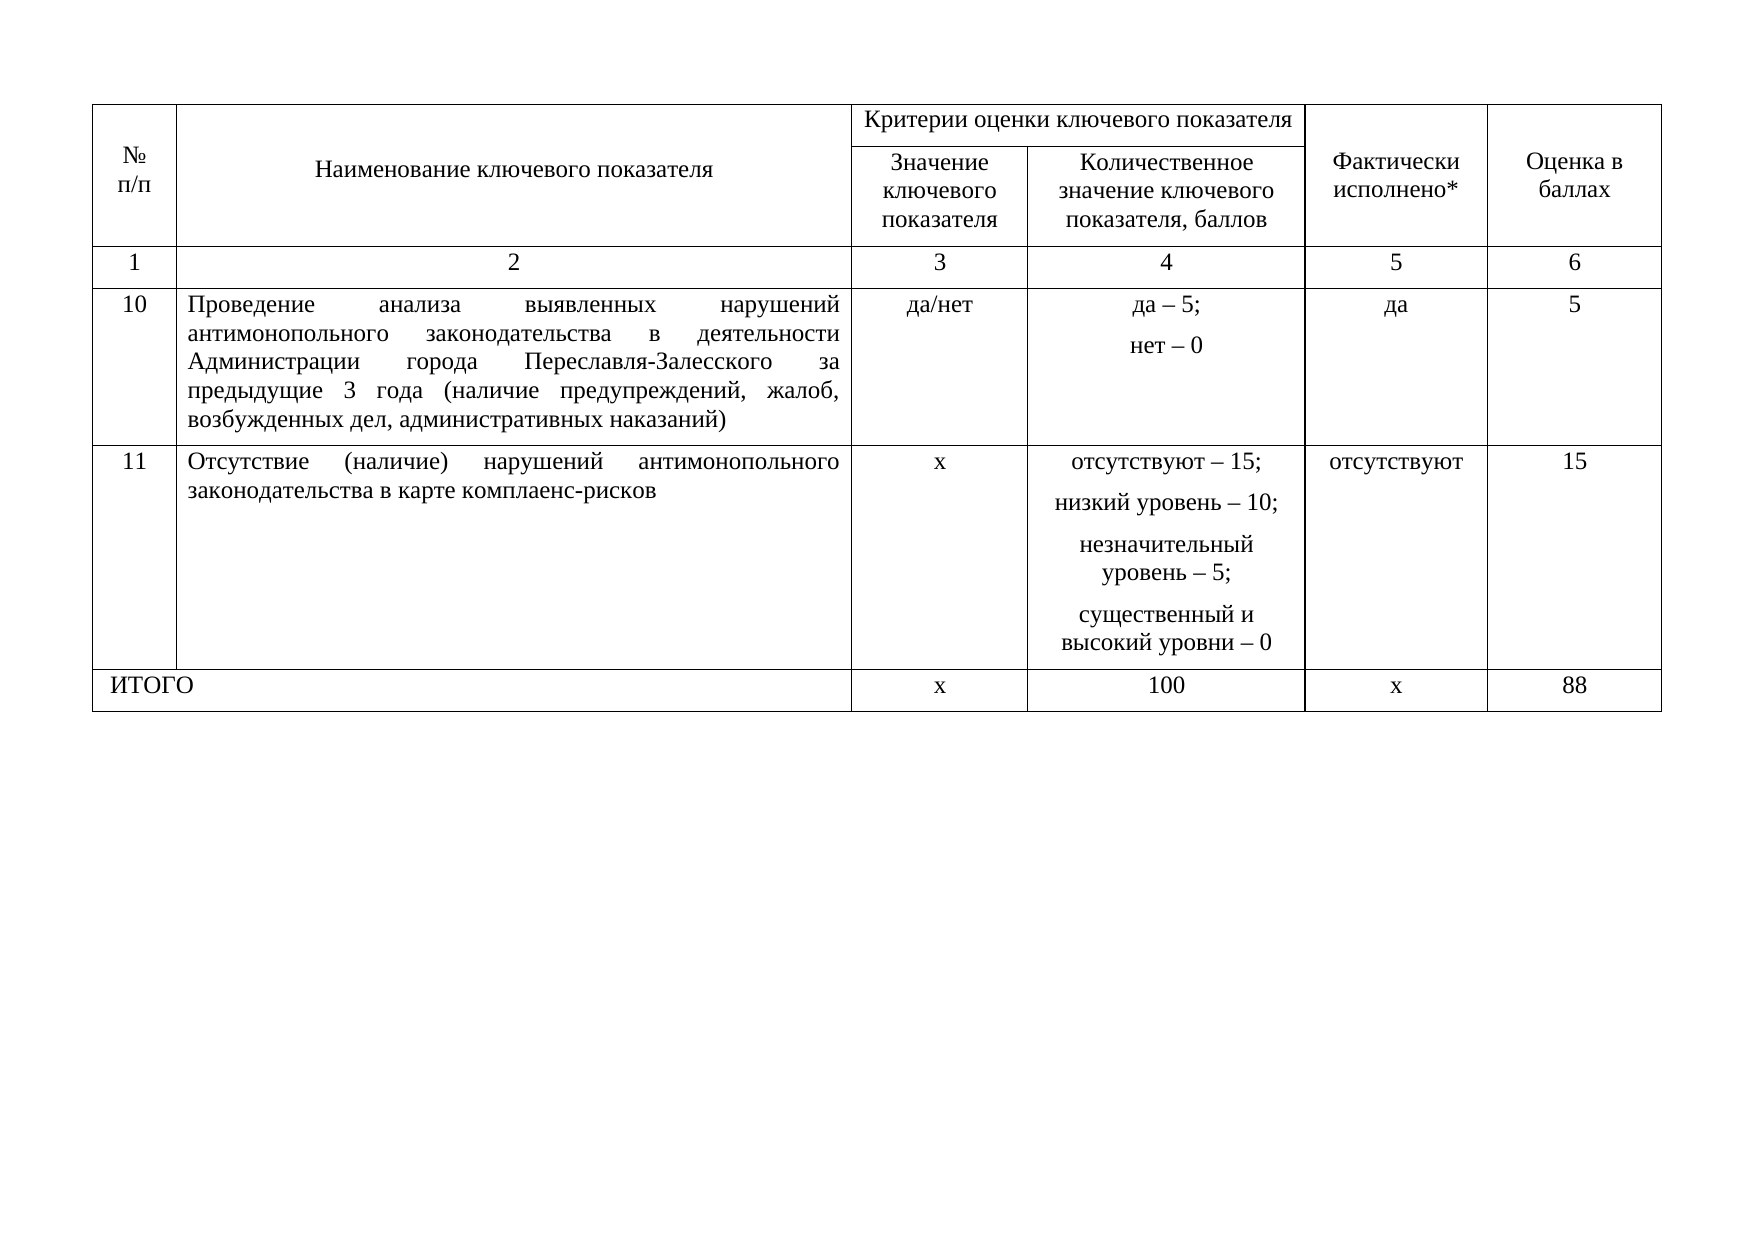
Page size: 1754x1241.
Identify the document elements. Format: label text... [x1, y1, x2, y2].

table_cell Количественное значение ключевого показателя, баллов [1028, 147, 1304, 246]
table_cell 4 [1028, 247, 1304, 288]
table_cell 100 [1028, 670, 1304, 711]
table_cell 5 [1488, 289, 1661, 445]
table_header Критерии оценки ключевого показателя [852, 105, 1304, 146]
table_cell да [1306, 289, 1487, 445]
table_cell 6 [1488, 247, 1661, 288]
table_cell 11 [93, 446, 176, 669]
table_cell отсутствуют [1306, 446, 1487, 669]
table_cell 15 [1488, 446, 1661, 669]
table_cell 88 [1488, 670, 1661, 711]
table_cell 5 [1306, 247, 1487, 288]
table_cell да – 5; нет – 0 [1028, 289, 1304, 445]
table_header Наименование ключевого показателя [177, 105, 851, 246]
table_cell отсутствуют – 15; низкий уровень – 10; незначительный уровень – 5; существенный и высокий уровни – 0 [1028, 446, 1304, 669]
table_cell х [852, 446, 1027, 669]
table_cell Значение ключевого показателя [852, 147, 1027, 246]
table_cell ИТОГО [93, 670, 851, 711]
table_cell 2 [177, 247, 851, 288]
table_cell 10 [93, 289, 176, 445]
table_header № п/п [93, 105, 176, 246]
table_header Фактически исполнено* [1306, 105, 1487, 246]
table_cell Проведение анализа выявленных нарушений антимонопольного законодательства в деятельности Администрации города Переславля-Залесского за предыдущие 3 года (наличие предупреждений, жалоб, возбужденных дел, административных наказаний) [177, 289, 851, 445]
table_cell 3 [852, 247, 1027, 288]
table_header Оценка в баллах [1488, 105, 1661, 246]
table_cell 1 [93, 247, 176, 288]
table_cell Отсутствие (наличие) нарушений антимонопольного законодательства в карте комплаенс-рисков [177, 446, 851, 669]
table_cell х [1306, 670, 1487, 711]
table_cell да/нет [852, 289, 1027, 445]
table_cell х [852, 670, 1027, 711]
